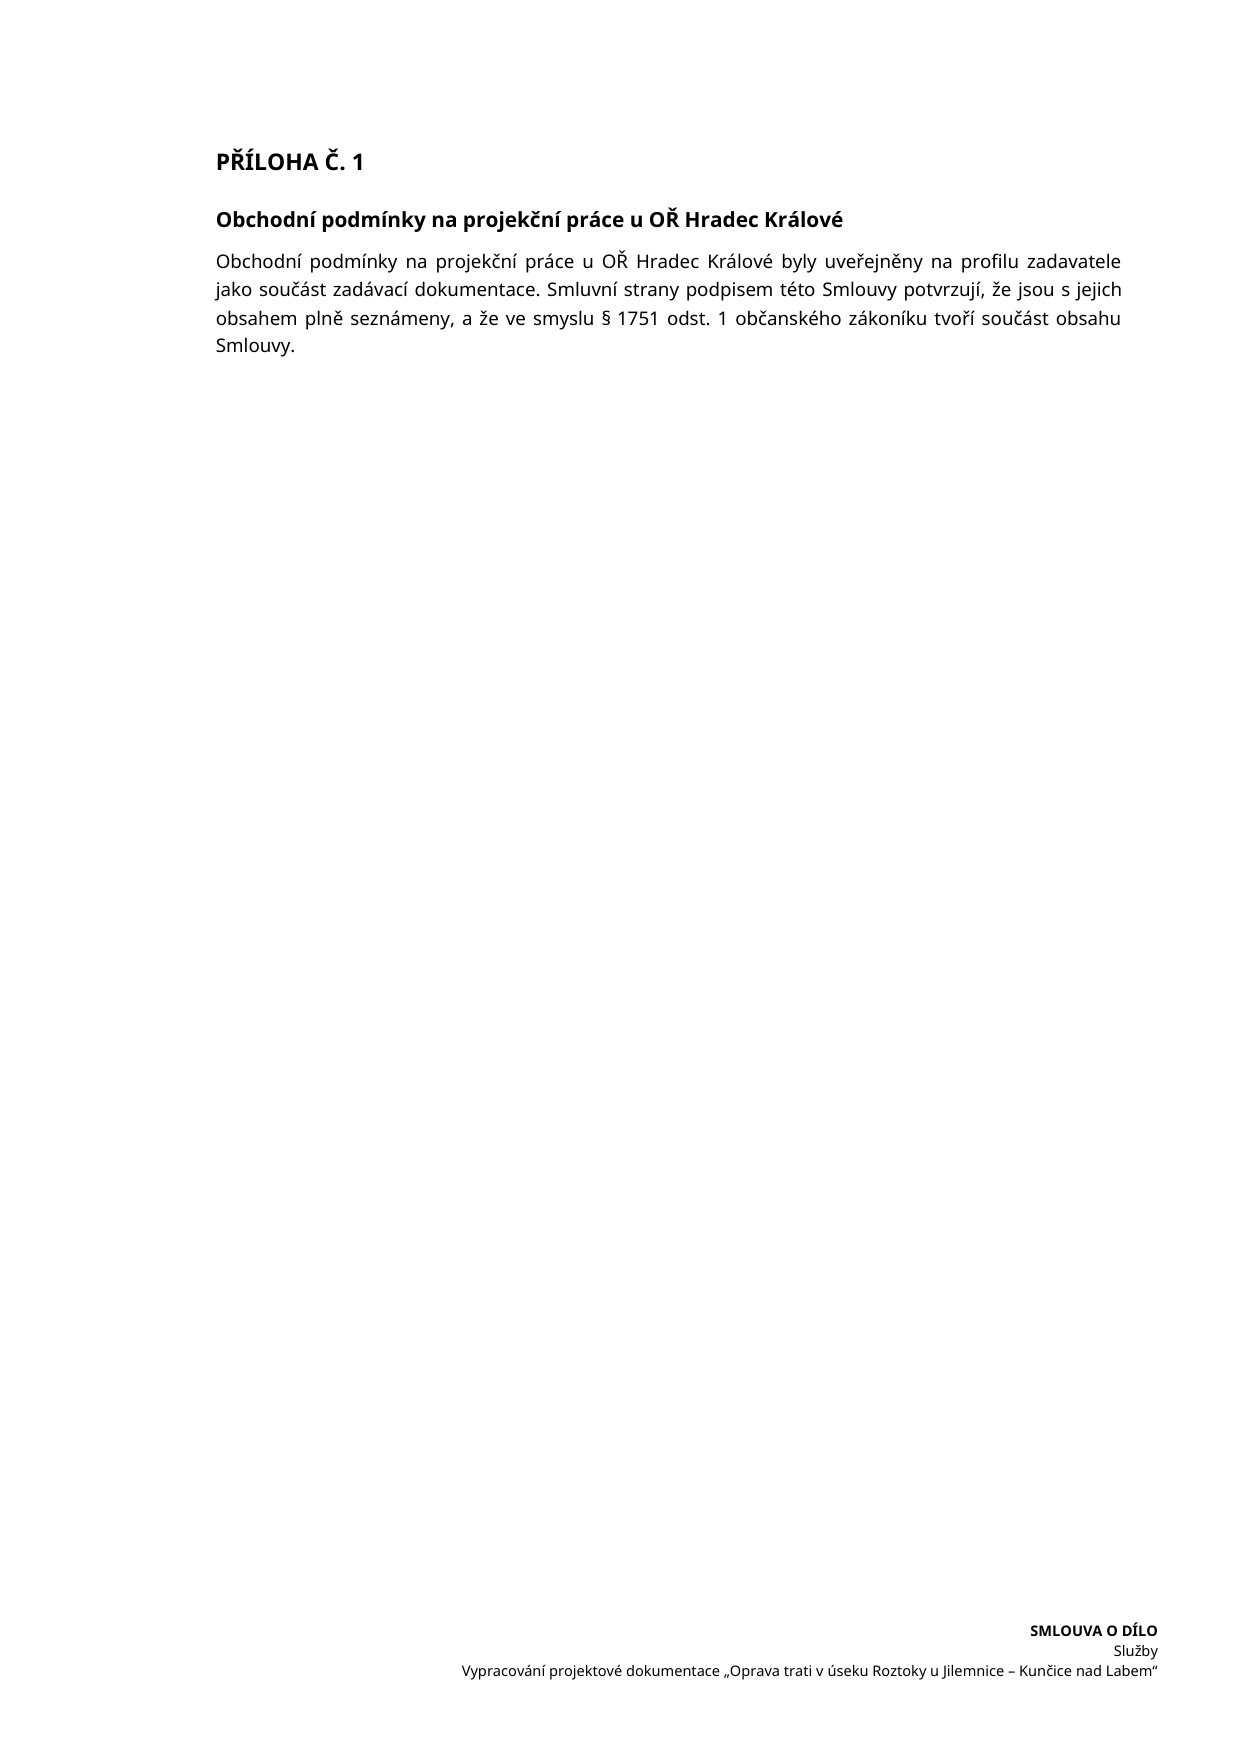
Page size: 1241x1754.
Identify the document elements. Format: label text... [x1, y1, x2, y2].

text Obchodní podmínky na projekční práce u OŘ Hradec Králové [216, 205, 1122, 233]
text Obchodní podmínky na projekční práce u OŘ Hradec Králové byly uveřejněny na profilu zadavatele jako součást zadávací dokumentace. Smluvní strany podpisem této Smlouvy potvrzují, že jsou s jejich obsahem plně seznámeny, a že ve smyslu § 1751 odst. 1 občanského zákoníku tvoří součást obsahu Smlouvy. [216, 249, 1122, 358]
text Příloha č. 1 [216, 146, 1122, 177]
